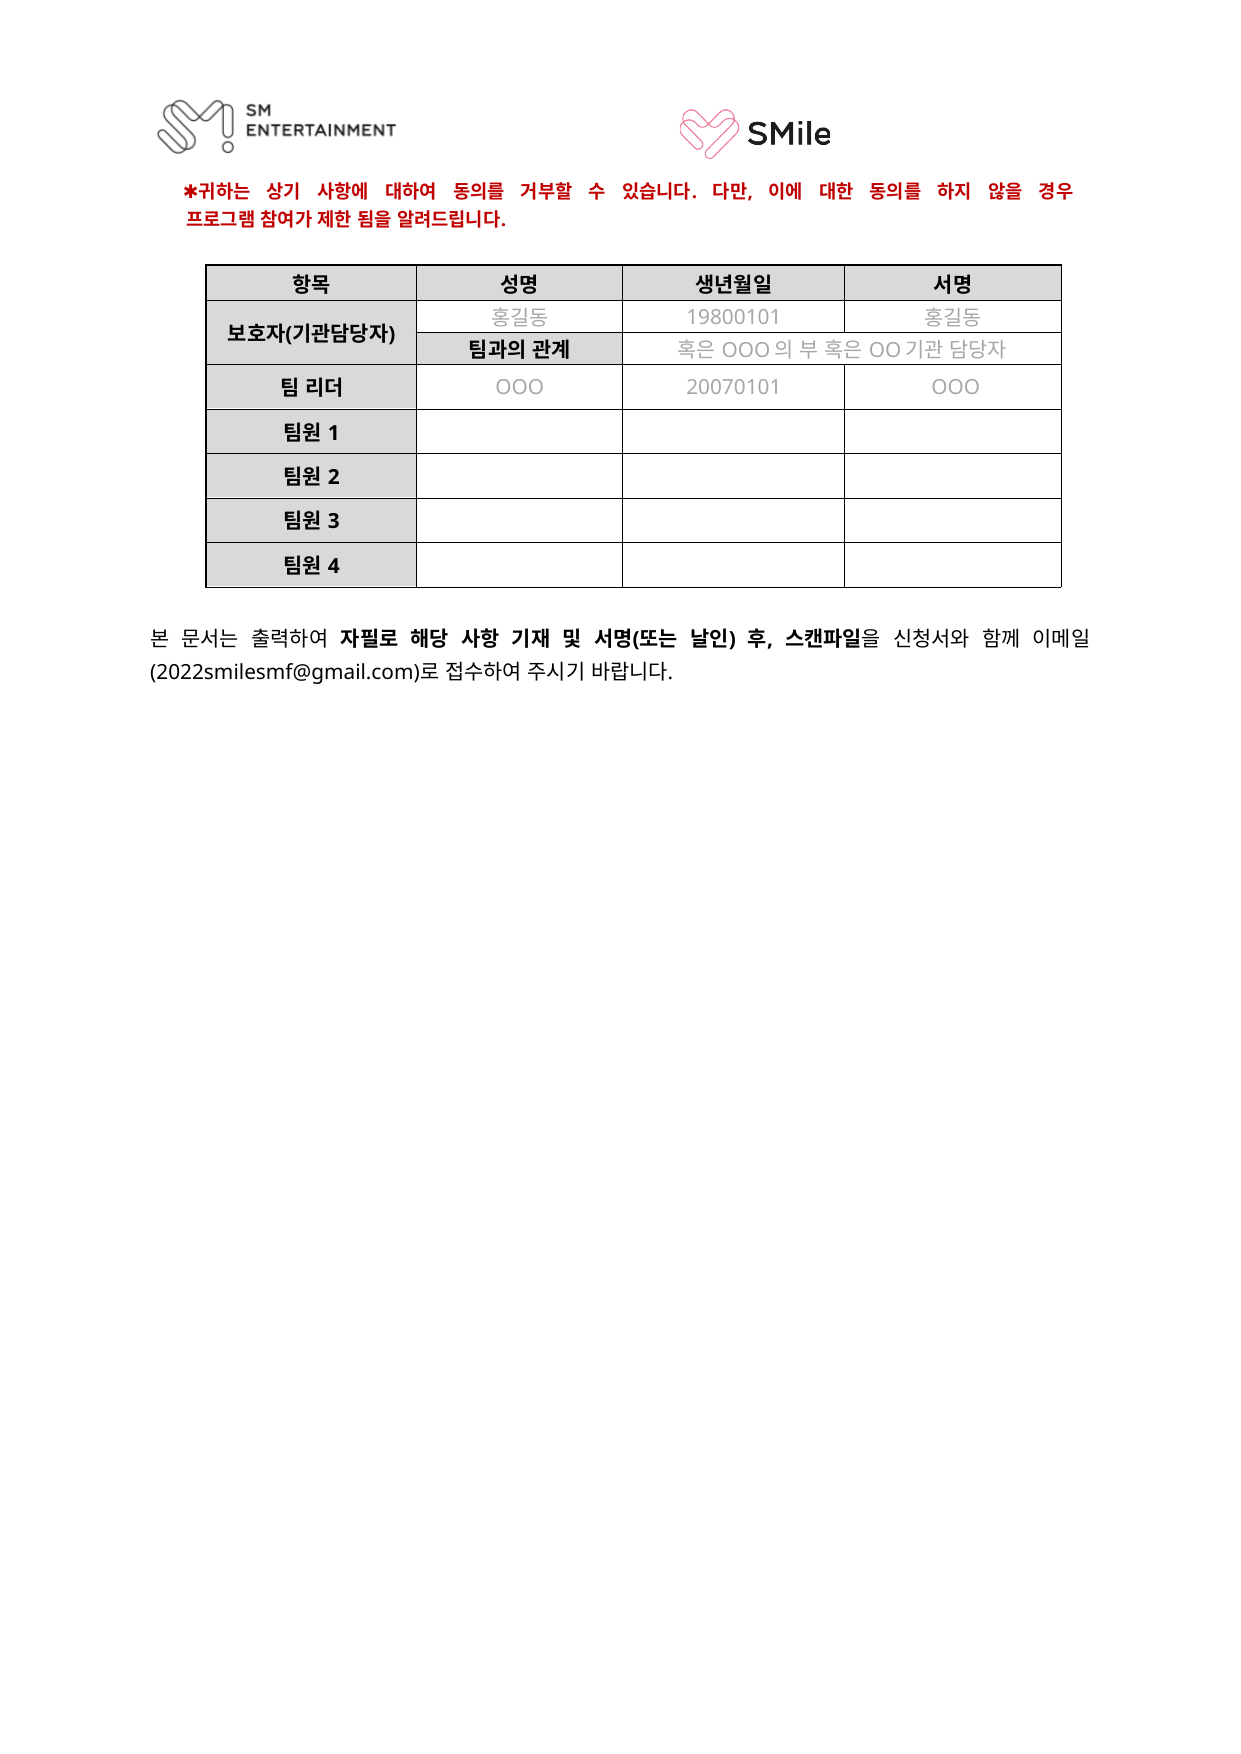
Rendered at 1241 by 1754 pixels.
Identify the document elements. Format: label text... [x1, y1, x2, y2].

table_cell [417, 410, 622, 453]
table_cell [845, 543, 1061, 586]
table_cell [623, 543, 844, 586]
table_cell [623, 499, 844, 542]
table_header 성명 [417, 266, 622, 300]
table_cell 팀과의 관계 [417, 333, 622, 364]
table_header 생년월일 [623, 266, 844, 300]
table_cell OOO [417, 365, 622, 408]
table_cell 팀원 4 [207, 543, 416, 586]
table_cell [845, 499, 1061, 542]
table_cell [623, 410, 844, 453]
table_cell 홍길동 [417, 301, 622, 332]
table_cell 팀 리더 [207, 365, 416, 408]
table_cell 팀원 1 [207, 410, 416, 453]
picture [679, 109, 830, 159]
table_cell OOO [845, 365, 1061, 408]
text 본 문서는 출력하여 자필로 해당 사항 기재 및 서명(또는 날인) 후, 스캔파일을 신청서와 함께 이메일(2022smilesmf@gmail.com)로 접수하여 주시기 바랍니다. [150, 620, 1090, 685]
table_cell [845, 454, 1061, 497]
table_cell [417, 454, 622, 497]
text ✱귀하는 상기 사항에 대하여 동의를 거부할 수 있습니다. 다만, 이에 대한 동의를 하지 않을 경우 프로그램 참여가 제한 됨을 알려드립니다. [150, 177, 1090, 232]
table_cell [845, 410, 1061, 453]
table_cell [417, 543, 622, 586]
table_cell [623, 454, 844, 497]
table_header 서명 [845, 266, 1061, 300]
table_cell [417, 499, 622, 542]
picture [150, 88, 409, 159]
table_cell 19800101 [623, 301, 844, 332]
table_cell 홍길동 [845, 301, 1061, 332]
table_cell 팀원 2 [207, 454, 416, 497]
table_cell 20070101 [623, 365, 844, 408]
table_cell 보호자(기관담당자) [207, 301, 416, 364]
table_header 항목 [207, 266, 416, 300]
table_cell 팀원 3 [207, 499, 416, 542]
table_cell 혹은 OOO의 부 혹은 OO기관 담당자 [623, 333, 1061, 364]
